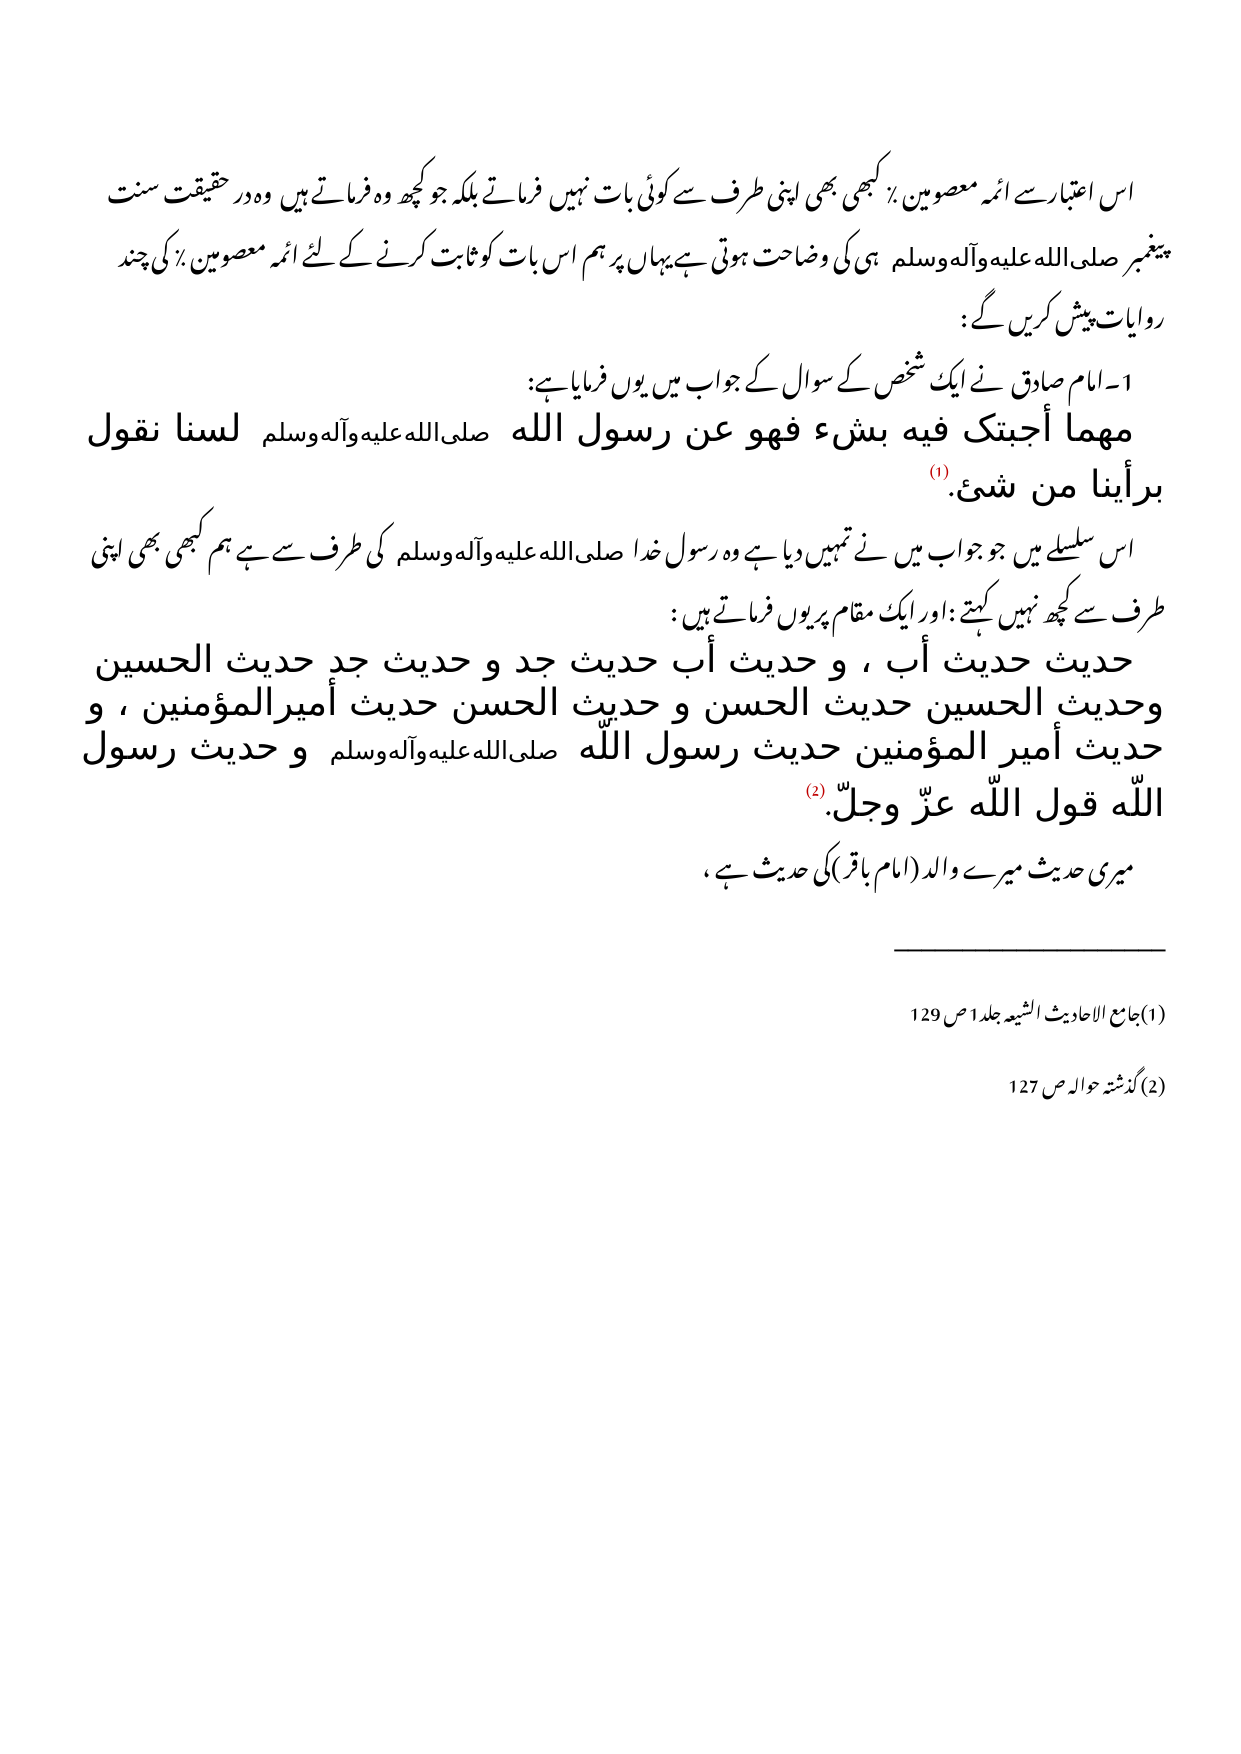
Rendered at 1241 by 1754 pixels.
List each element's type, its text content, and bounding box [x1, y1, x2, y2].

text اس اعتبارسے ائمہ معصومین ٪ کبھی بھی اپنی طرف سے کوئی بات نہیں فرماتے بلکہ جو کچھ وہ فرماتے ہیں وہ در حقیقت سنت پیغمبر صلى‌الله‌عليه‌وآله‌وسلم ہی کی وضاحت ہوتی ہے یہاں پر ہم اس بات کو ثابت کرنے کے لئے ائمہ معصومین ٪ کی چند روایات پیش کریں گے : [75, 156, 1165, 344]
text مهما أجبتک فیه بشء فهو عن رسول الله صلى‌الله‌عليه‌وآله‌وسلم لسنا نقول برأینا من شئ.(1) [75, 406, 1165, 512]
text حدیث حدیث أب ، و حدیث أب حدیث جد و حدیث جد حدیث الحسین وحدیث الحسین حدیث الحسن و حدیث الحسن حدیث أمیرالمؤمنین ، و حدیث أمیر المؤمنین حدیث رسول اللّه صلى‌الله‌عليه‌وآله‌وسلم و حدیث رسول اللّه قول اللّه عزّ وجلّ.(2) [75, 637, 1165, 831]
text ____________________ [75, 893, 1165, 961]
text (2) گذشتہ حوالہ ص 127 [75, 1058, 1165, 1105]
text اس سلسلے میں جو جواب میں نے تمہیں دیا ہے وہ رسول خدا صلى‌الله‌عليه‌وآله‌وسلم کی طرف سے ہے ہم کبھی بھی اپنی طرف سے کچھ نہیں کہتے :اور ایک مقام پر یوں فرماتے ہیں : [75, 512, 1165, 637]
text (1)جامع الاحادیث الشیعہ جلد1 ص 129 [75, 986, 1165, 1033]
text 1۔امام صادق ـ نے ایک شخص کے سوال کے جواب میں یوں فرمایاہے: [75, 344, 1165, 406]
text میری حدیث میرے والد (امام باقر ـ)کی حدیث ہے ، [75, 831, 1165, 893]
